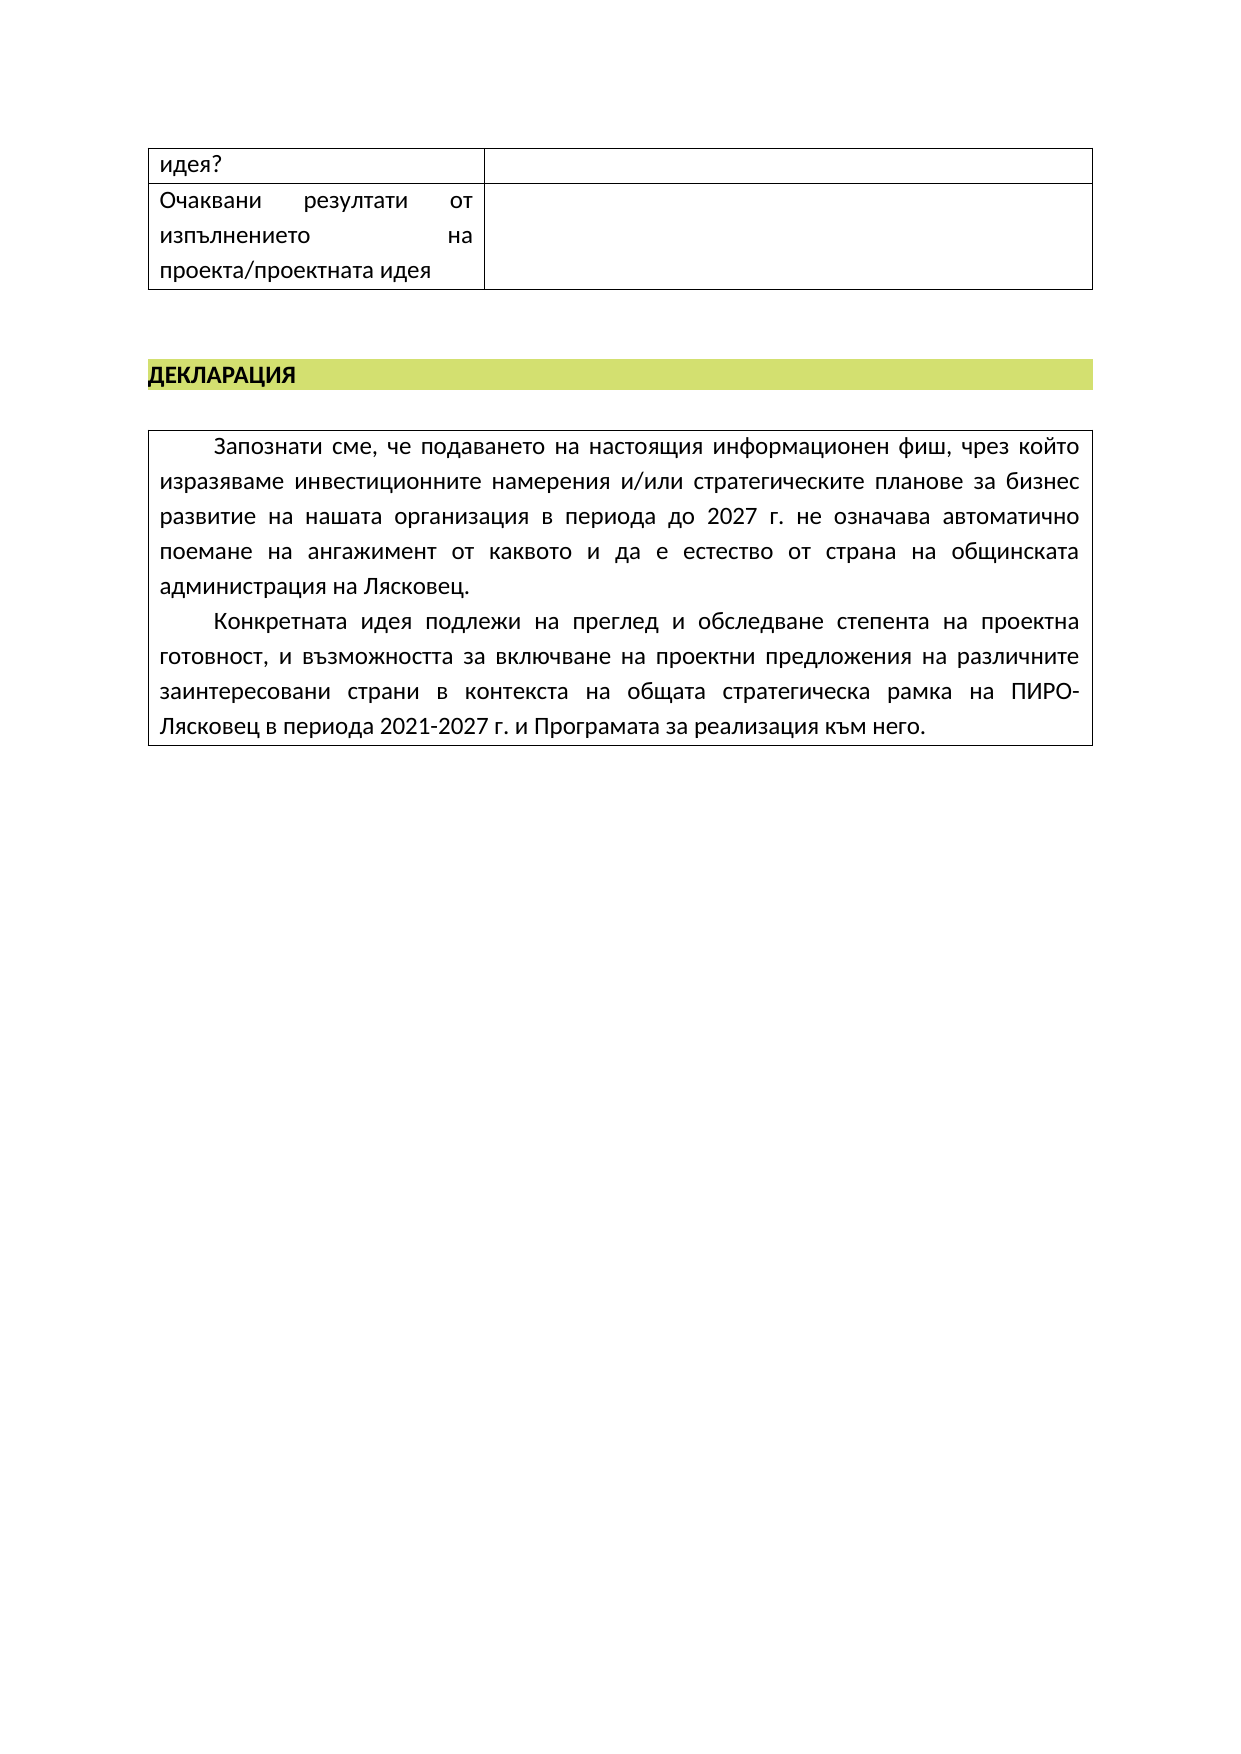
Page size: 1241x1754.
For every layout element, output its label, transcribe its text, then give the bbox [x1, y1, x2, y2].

table_header Запознати сме, че подаването на настоящия информационен фиш, чрез който изразяваме инвестиционните намерения и/или стратегическите планове за бизнес развитие на нашата организация в периода до 2027 г. не означава автоматично поемане на ангажимент от каквото и да е естество от страна на общинската администрация на Лясковец. Конкретната идея подлежи на преглед и обследване степента на проектна готовност, и възможността за включване на проектни предложения на различните заинтересовани страни в контекста на общата стратегическа рамка на ПИРО-Лясковец в периода 2021-2027 г. и Програмата за реализация към него. [149, 431, 1092, 745]
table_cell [149, 149, 484, 183]
text ДЕКЛАРАЦИЯ [148, 359, 1093, 390]
table_cell [485, 184, 1092, 288]
table_cell Очаквани резултати от изпълнението на проекта/проектната идея [149, 184, 484, 288]
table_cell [485, 149, 1092, 183]
